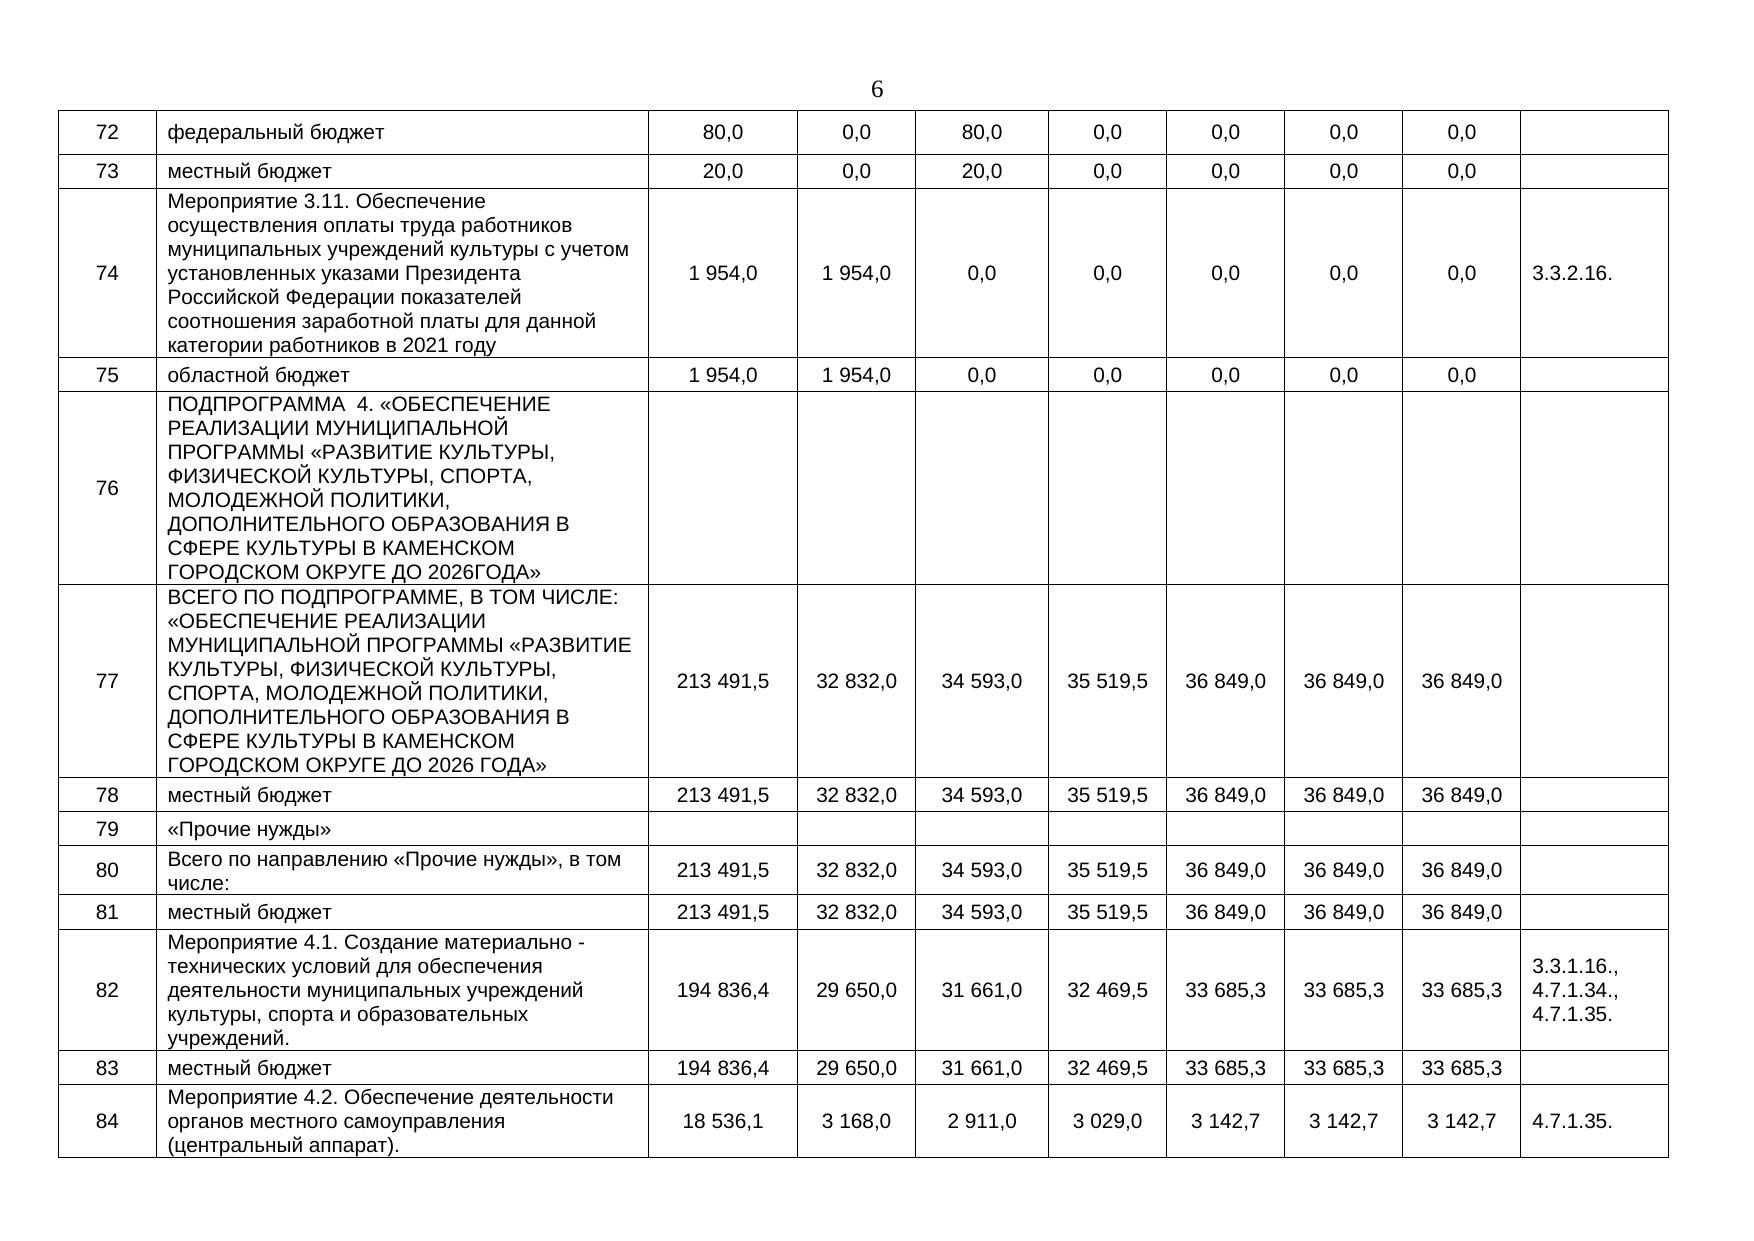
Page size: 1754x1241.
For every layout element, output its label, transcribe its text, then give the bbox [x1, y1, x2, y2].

table_cell [1521, 778, 1668, 811]
table_cell [1521, 1051, 1668, 1084]
table_cell 213 491,5 [649, 585, 797, 777]
table_cell 0,0 [1167, 111, 1284, 153]
table_cell 1 954,0 [649, 358, 797, 391]
table_cell 0,0 [798, 155, 915, 188]
table_cell 20,0 [649, 155, 797, 188]
table_cell [1521, 812, 1668, 845]
table_cell 80,0 [916, 111, 1048, 153]
table_cell местный бюджет [157, 155, 648, 188]
table_cell 3 029,0 [1049, 1085, 1166, 1157]
table_cell 36 849,0 [1403, 778, 1520, 811]
table_cell 0,0 [1049, 358, 1166, 391]
table_cell [1521, 111, 1668, 153]
table_cell 3.3.2.16. [1521, 189, 1668, 357]
table_cell [1167, 812, 1284, 845]
table_cell 35 519,5 [1049, 778, 1166, 811]
table_cell 32 832,0 [798, 585, 915, 777]
table_cell 73 [59, 155, 156, 188]
table_cell 33 685,3 [1167, 930, 1284, 1049]
table_cell местный бюджет [157, 778, 648, 811]
table_cell 32 832,0 [798, 778, 915, 811]
table_cell [1521, 846, 1668, 894]
table_cell Мероприятие 3.11. Обеспечение осуществления оплаты труда работников муниципальных учреждений культуры с учетом установленных указами Президента Российской Федерации показателей соотношения заработной платы для данной категории работников в 2021 году [157, 189, 648, 357]
table_cell 0,0 [1285, 189, 1402, 357]
table_cell [1403, 812, 1520, 845]
table_cell 194 836,4 [649, 1051, 797, 1084]
table_cell 0,0 [1285, 358, 1402, 391]
table_cell 0,0 [1167, 189, 1284, 357]
table_cell 80 [59, 846, 156, 894]
table_cell [649, 392, 797, 584]
table_cell ПОДПРОГРАММА 4. «ОБЕСПЕЧЕНИЕ РЕАЛИЗАЦИИ МУНИЦИПАЛЬНОЙ ПРОГРАММЫ «РАЗВИТИЕ КУЛЬТУРЫ, ФИЗИЧЕСКОЙ КУЛЬТУРЫ, СПОРТА, МОЛОДЕЖНОЙ ПОЛИТИКИ, ДОПОЛНИТЕЛЬНОГО ОБРАЗОВАНИЯ В СФЕРЕ КУЛЬТУРЫ В КАМЕНСКОМ ГОРОДСКОМ ОКРУГЕ ДО 2026ГОДА» [157, 392, 648, 584]
table_cell 34 593,0 [916, 778, 1048, 811]
table_cell ВСЕГО ПО ПОДПРОГРАММЕ, В ТОМ ЧИСЛЕ: «ОБЕСПЕЧЕНИЕ РЕАЛИЗАЦИИ МУНИЦИПАЛЬНОЙ ПРОГРАММЫ «РАЗВИТИЕ КУЛЬТУРЫ, ФИЗИЧЕСКОЙ КУЛЬТУРЫ, СПОРТА, МОЛОДЕЖНОЙ ПОЛИТИКИ, ДОПОЛНИТЕЛЬНОГО ОБРАЗОВАНИЯ В СФЕРЕ КУЛЬТУРЫ В КАМЕНСКОМ ГОРОДСКОМ ОКРУГЕ ДО 2026 ГОДА» [157, 585, 648, 777]
table_cell [798, 812, 915, 845]
table_cell [1167, 392, 1284, 584]
table_cell 84 [59, 1085, 156, 1157]
table_cell 32 832,0 [798, 895, 915, 929]
table_cell 3 142,7 [1167, 1085, 1284, 1157]
table_cell [1521, 895, 1668, 929]
table_cell 78 [59, 778, 156, 811]
table_cell 33 685,3 [1403, 1051, 1520, 1084]
table_cell 0,0 [916, 358, 1048, 391]
table_cell 33 685,3 [1167, 1051, 1284, 1084]
table_cell 36 849,0 [1403, 585, 1520, 777]
table_cell [1521, 155, 1668, 188]
table_cell 32 469,5 [1049, 1051, 1166, 1084]
table_cell 35 519,5 [1049, 585, 1166, 777]
table_cell 35 519,5 [1049, 846, 1166, 894]
table_cell 74 [59, 189, 156, 357]
table_cell 75 [59, 358, 156, 391]
table_cell 36 849,0 [1167, 895, 1284, 929]
table_cell 79 [59, 812, 156, 845]
table_cell 0,0 [1049, 111, 1166, 153]
table_cell 4.7.1.35. [1521, 1085, 1668, 1157]
table_cell 72 [59, 111, 156, 153]
table_cell 0,0 [1167, 358, 1284, 391]
table_cell 0,0 [1167, 155, 1284, 188]
table_cell 0,0 [1403, 155, 1520, 188]
table_cell 0,0 [1049, 189, 1166, 357]
table_cell 36 849,0 [1403, 895, 1520, 929]
table_cell Всего по направлению «Прочие нужды», в том числе: [157, 846, 648, 894]
table_cell 81 [59, 895, 156, 929]
table_cell 36 849,0 [1285, 585, 1402, 777]
table_cell 3.3.1.16., 4.7.1.34., 4.7.1.35. [1521, 930, 1668, 1049]
table_cell областной бюджет [157, 358, 648, 391]
table_cell местный бюджет [157, 895, 648, 929]
table_cell 18 536,1 [649, 1085, 797, 1157]
table_cell 0,0 [1285, 155, 1402, 188]
table_cell 36 849,0 [1285, 778, 1402, 811]
table_cell 31 661,0 [916, 930, 1048, 1049]
table_cell 0,0 [1403, 189, 1520, 357]
table_cell 3 142,7 [1403, 1085, 1520, 1157]
table_cell 83 [59, 1051, 156, 1084]
table_cell местный бюджет [157, 1051, 648, 1084]
table_cell 0,0 [1403, 358, 1520, 391]
table_cell 1 954,0 [798, 358, 915, 391]
table_cell 213 491,5 [649, 846, 797, 894]
table_cell 34 593,0 [916, 895, 1048, 929]
table_cell 80,0 [649, 111, 797, 153]
table_cell [1285, 812, 1402, 845]
table_cell 34 593,0 [916, 585, 1048, 777]
table_cell [1285, 392, 1402, 584]
table_cell Мероприятие 4.2. Обеспечение деятельности органов местного самоуправления (центральный аппарат). [157, 1085, 648, 1157]
table_cell 36 849,0 [1167, 585, 1284, 777]
table_cell 36 849,0 [1167, 778, 1284, 811]
table_cell 0,0 [916, 189, 1048, 357]
table_cell 35 519,5 [1049, 895, 1166, 929]
table_cell 0,0 [798, 111, 915, 153]
table_cell [1049, 812, 1166, 845]
table_cell 36 849,0 [1285, 895, 1402, 929]
table_cell 32 469,5 [1049, 930, 1166, 1049]
table_cell 0,0 [1049, 155, 1166, 188]
table_cell 0,0 [1285, 111, 1402, 153]
table_cell 36 849,0 [1285, 846, 1402, 894]
table_cell 213 491,5 [649, 895, 797, 929]
table_cell [798, 392, 915, 584]
table_cell 3 142,7 [1285, 1085, 1402, 1157]
table_cell 76 [59, 392, 156, 584]
table_cell Мероприятие 4.1. Создание материально - технических условий для обеспечения деятельности муниципальных учреждений культуры, спорта и образовательных учреждений. [157, 930, 648, 1049]
table_cell 0,0 [1403, 111, 1520, 153]
table_cell 31 661,0 [916, 1051, 1048, 1084]
table_cell 2 911,0 [916, 1085, 1048, 1157]
table_cell 3 168,0 [798, 1085, 915, 1157]
table_cell 213 491,5 [649, 778, 797, 811]
table_cell [1521, 392, 1668, 584]
table_cell 32 832,0 [798, 846, 915, 894]
table_cell 20,0 [916, 155, 1048, 188]
table_cell [916, 392, 1048, 584]
table_cell 36 849,0 [1167, 846, 1284, 894]
table_cell 77 [59, 585, 156, 777]
table_cell «Прочие нужды» [157, 812, 648, 845]
table_cell [1521, 358, 1668, 391]
table_cell [1521, 585, 1668, 777]
table_cell 1 954,0 [649, 189, 797, 357]
table_cell 33 685,3 [1403, 930, 1520, 1049]
table_cell [916, 812, 1048, 845]
table_cell 29 650,0 [798, 930, 915, 1049]
table_cell 34 593,0 [916, 846, 1048, 894]
table_cell 29 650,0 [798, 1051, 915, 1084]
table_cell [649, 812, 797, 845]
table_cell [1049, 392, 1166, 584]
table_cell 33 685,3 [1285, 930, 1402, 1049]
table_cell федеральный бюджет [157, 111, 648, 153]
table_cell 36 849,0 [1403, 846, 1520, 894]
table_cell 82 [59, 930, 156, 1049]
table_cell 33 685,3 [1285, 1051, 1402, 1084]
table_cell [1403, 392, 1520, 584]
table_cell 194 836,4 [649, 930, 797, 1049]
table_cell 1 954,0 [798, 189, 915, 357]
